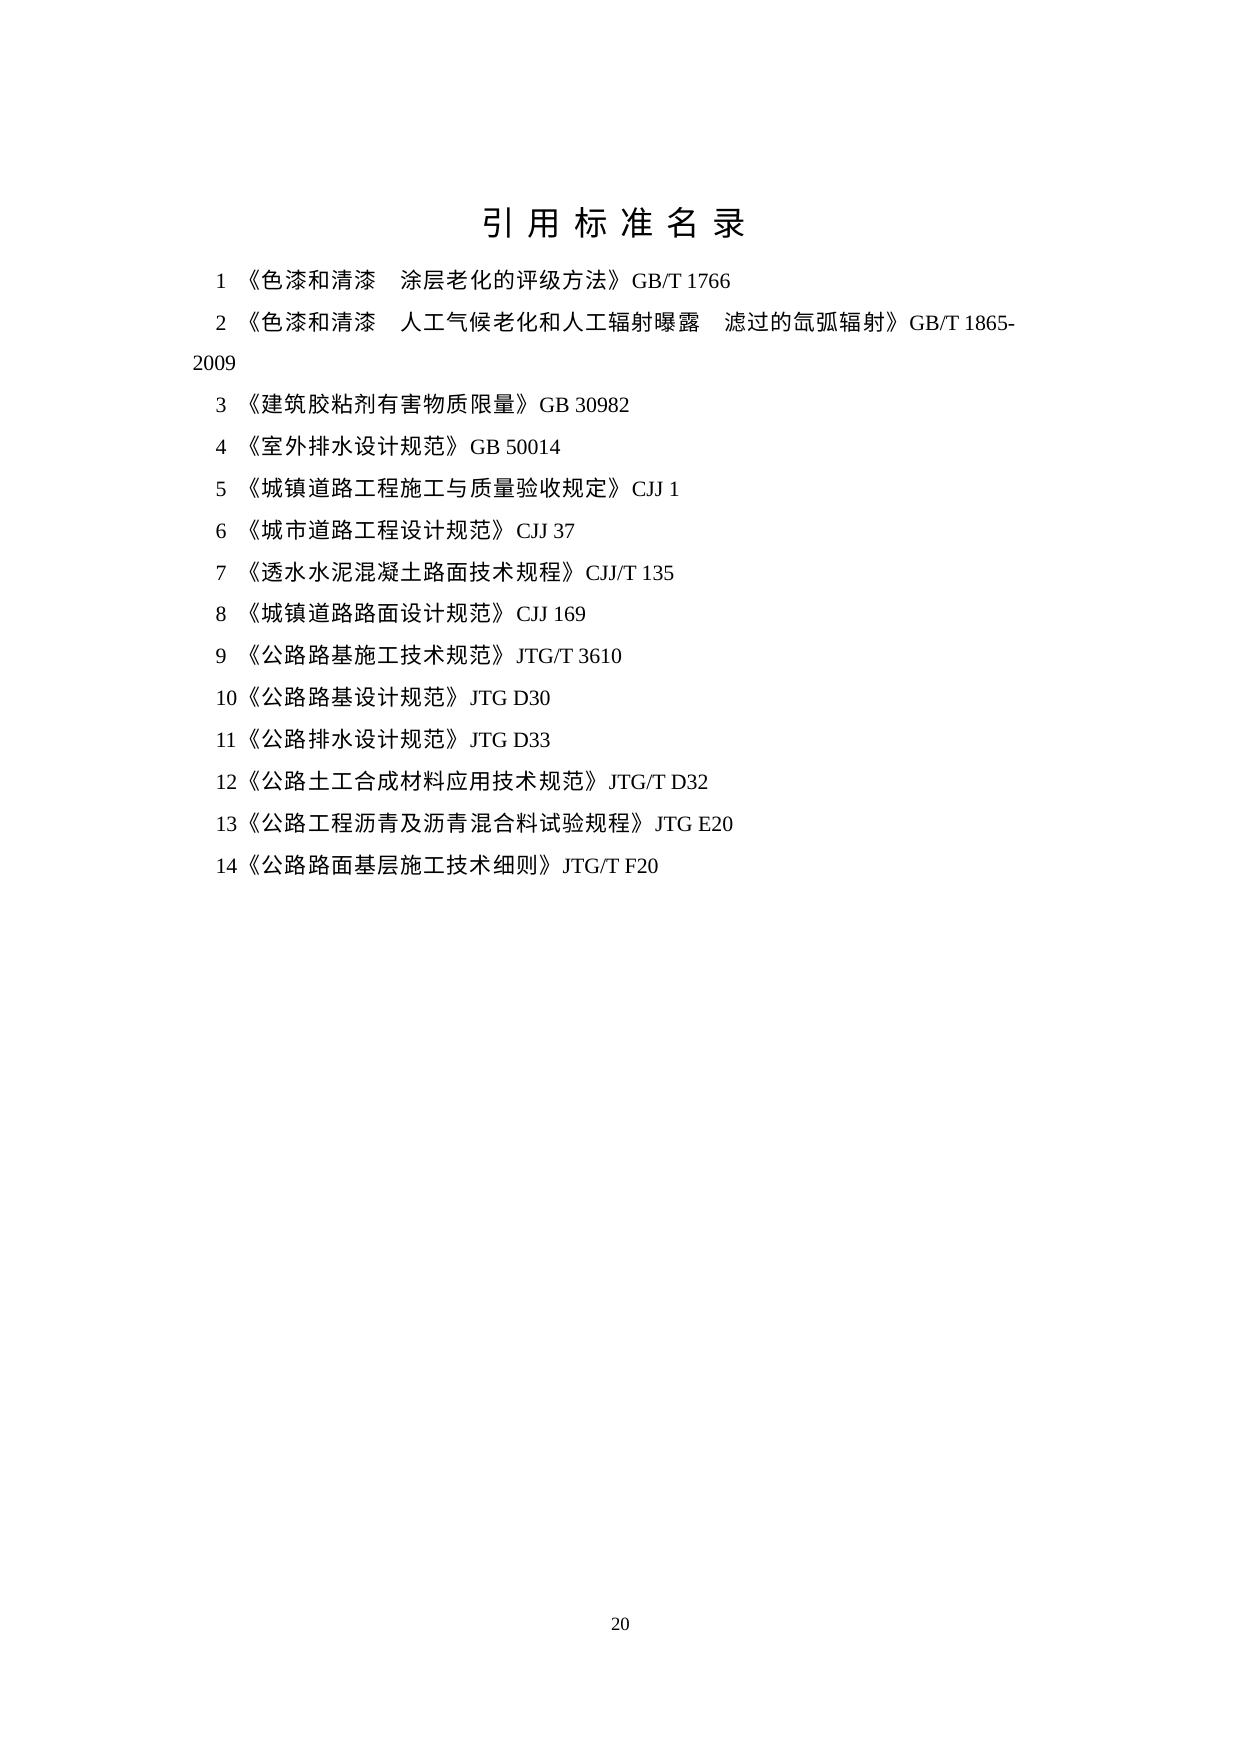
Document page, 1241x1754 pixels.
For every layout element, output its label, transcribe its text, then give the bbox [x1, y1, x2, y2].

text 5《城镇道路工程施工与质量验收规定》CJJ 1 [192, 470, 1048, 504]
text 2《色漆和清漆 人工气候老化和人工辐射曝露 滤过的氙弧辐射》GB/T 1865-2009 [192, 303, 1048, 380]
title 引用标准名录 [192, 187, 1048, 255]
text 11《公路排水设计规范》JTG D33 [192, 721, 1048, 755]
text 4《室外排水设计规范》GB 50014 [192, 428, 1048, 462]
text 9《公路路基施工技术规范》JTG/T 3610 [192, 637, 1048, 671]
text 13《公路工程沥青及沥青混合料试验规程》JTG E20 [192, 805, 1048, 839]
text 10《公路路基设计规范》JTG D30 [192, 679, 1048, 713]
text 12《公路土工合成材料应用技术规范》JTG/T D32 [192, 763, 1048, 797]
text 3《建筑胶粘剂有害物质限量》GB 30982 [192, 386, 1048, 420]
text 8《城镇道路路面设计规范》CJJ 169 [192, 595, 1048, 629]
text 7《透水水泥混凝土路面技术规程》CJJ/T 135 [192, 553, 1048, 587]
text 6《城市道路工程设计规范》CJJ 37 [192, 512, 1048, 546]
text 14《公路路面基层施工技术细则》JTG/T F20 [192, 847, 1048, 881]
text 1《色漆和清漆 涂层老化的评级方法》GB/T 1766 [192, 261, 1048, 295]
